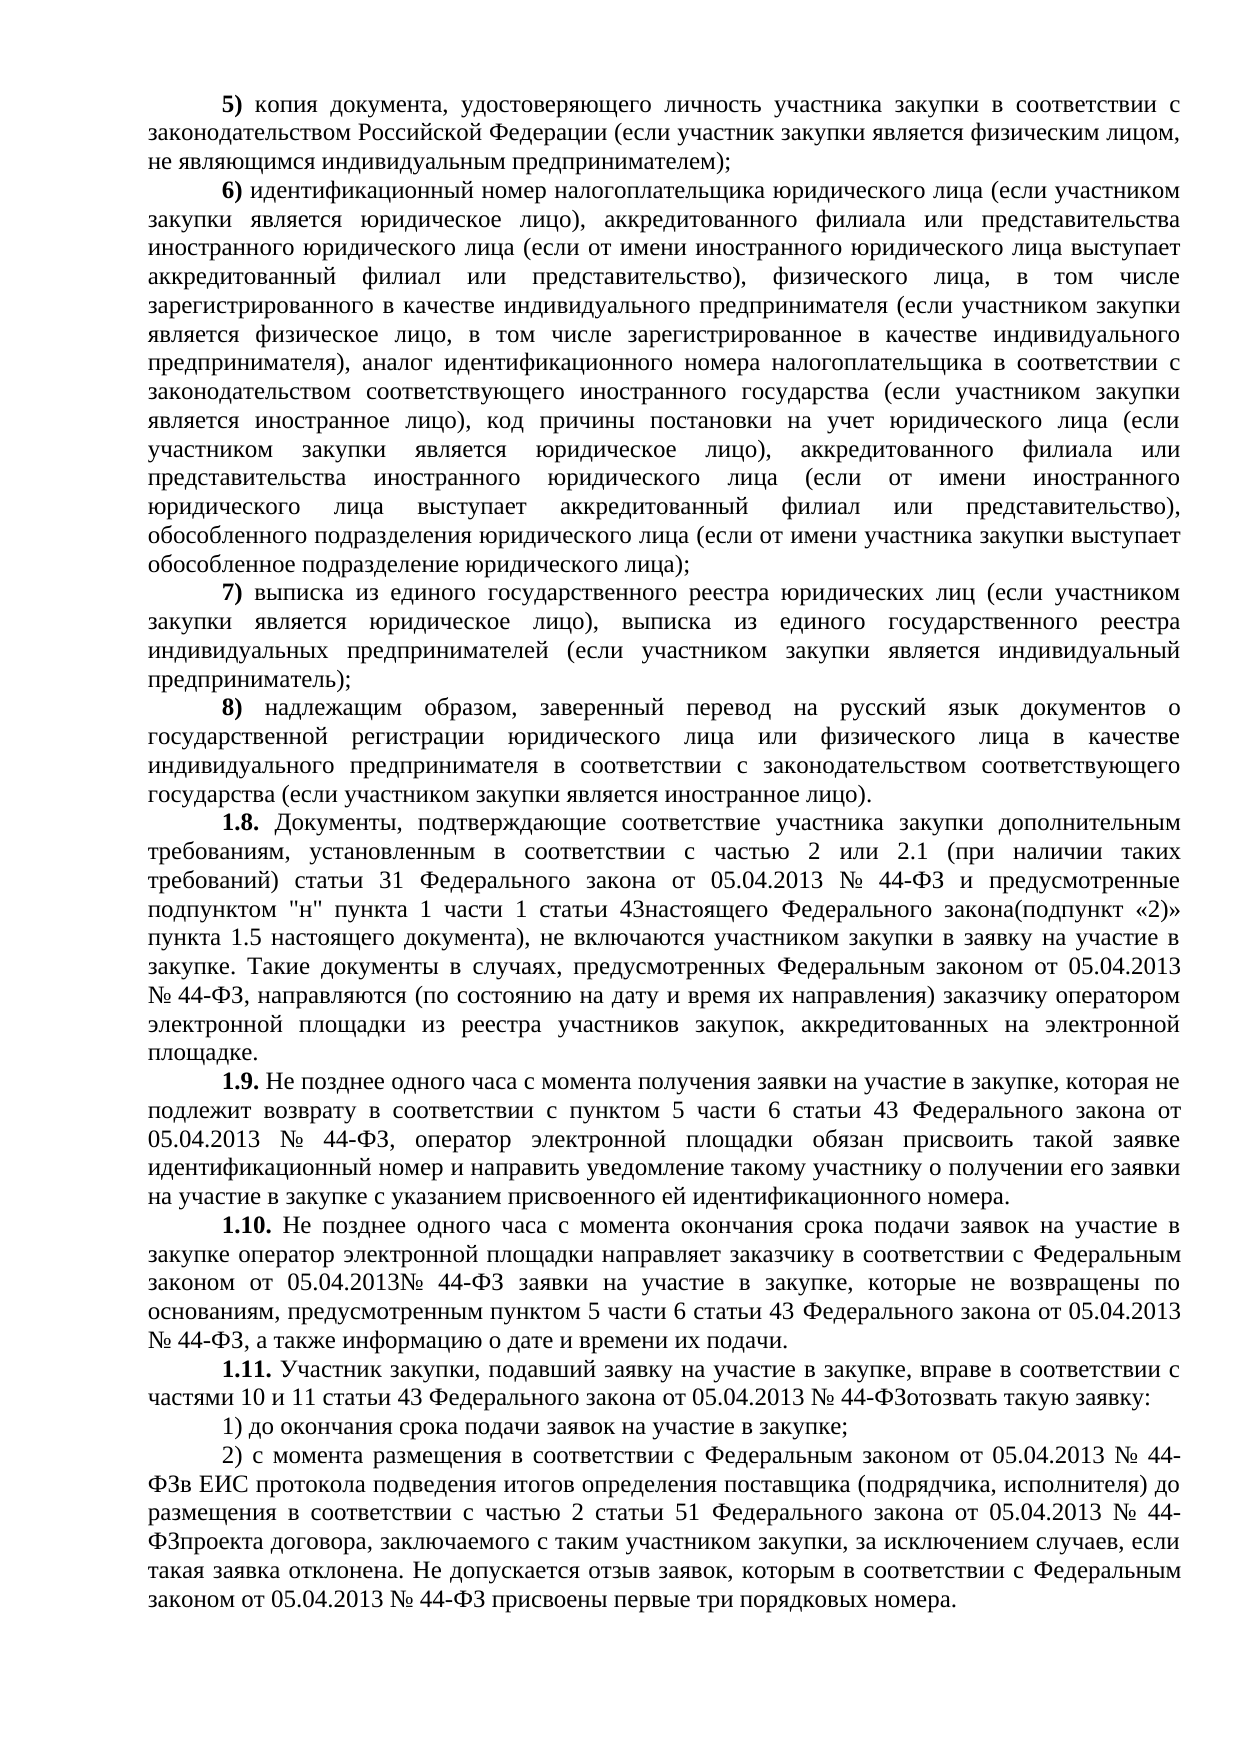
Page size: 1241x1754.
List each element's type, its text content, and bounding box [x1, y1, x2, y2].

text 6) идентификационный номер налогоплательщика юридического лица (если участником закупки является юридическое лицо), аккредитованного филиала или представительства иностранного юридического лица (если от имени иностранного юридического лица выступает аккредитованный филиал или представительство), физического лица, в том числе зарегистрированного в качестве индивидуального предпринимателя (если участником закупки является физическое лицо, в том числе зарегистрированное в качестве индивидуального предпринимателя), аналог идентификационного номера налогоплательщика в соответствии с законодательством соответствующего иностранного государства (если участником закупки является иностранное лицо), код причины постановки на учет юридического лица (если участником закупки является юридическое лицо), аккредитованного филиала или представительства иностранного юридического лица (если от имени иностранного юридического лица выступает аккредитованный филиал или представительство), обособленного подразделения юридического лица (если от имени участника закупки выступает обособленное подразделение юридического лица); [148, 175, 1181, 577]
text 8) надлежащим образом, заверенный перевод на русский язык документов о государственной регистрации юридического лица или физического лица в качестве индивидуального предпринимателя в соответствии с законодательством соответствующего государства (если участником закупки является иностранное лицо). [148, 692, 1181, 807]
text 1.10. Не позднее одного часа с момента окончания срока подачи заявок на участие в закупке оператор электронной площадки направляет заказчику в соответствии с Федеральным законом от 05.04.2013№ 44-ФЗ заявки на участие в закупке, которые не возвращены по основаниям, предусмотренным пунктом 5 части 6 статьи 43 Федерального закона от 05.04.2013 № 44-ФЗ, а также информацию о дате и времени их подачи. [148, 1210, 1181, 1354]
text 2) с момента размещения в соответствии с Федеральным законом от 05.04.2013 № 44-ФЗв ЕИС протокола подведения итогов определения поставщика (подрядчика, исполнителя) до размещения в соответствии с частью 2 статьи 51 Федерального закона от 05.04.2013 № 44-ФЗпроекта договора, заключаемого с таким участником закупки, за исключением случаев, если такая заявка отклонена. Не допускается отзыв заявок, которым в соответствии с Федеральным законом от 05.04.2013 № 44-ФЗ присвоены первые три порядковых номера. [148, 1440, 1181, 1612]
text 1.9. Не позднее одного часа с момента получения заявки на участие в закупке, которая не подлежит возврату в соответствии с пунктом 5 части 6 статьи 43 Федерального закона от 05.04.2013 № 44-ФЗ, оператор электронной площадки обязан присвоить такой заявке идентификационный номер и направить уведомление такому участнику о получении его заявки на участие в закупке с указанием присвоенного ей идентификационного номера. [148, 1066, 1181, 1210]
text 1.11. Участник закупки, подавший заявку на участие в закупке, вправе в соответствии с частями 10 и 11 статьи 43 Федерального закона от 05.04.2013 № 44-ФЗотозвать такую заявку: [148, 1354, 1181, 1411]
text 5) копия документа, удостоверяющего личность участника закупки в соответствии с законодательством Российской Федерации (если участник закупки является физическим лицом, не являющимся индивидуальным предпринимателем); [148, 89, 1181, 175]
text 1) до окончания срока подачи заявок на участие в закупке; [148, 1411, 1181, 1440]
text 1.8. Документы, подтверждающие соответствие участника закупки дополнительным требованиям, установленным в соответствии с частью 2 или 2.1 (при наличии таких требований) статьи 31 Федерального закона от 05.04.2013 № 44-ФЗ и предусмотренные подпунктом "н" пункта 1 части 1 статьи 43настоящего Федерального закона(подпункт «2)» пункта 1.5 настоящего документа), не включаются участником закупки в заявку на участие в закупке. Такие документы в случаях, предусмотренных Федеральным законом от 05.04.2013 № 44-ФЗ, направляются (по состоянию на дату и время их направления) заказчику оператором электронной площадки из реестра участников закупок, аккредитованных на электронной площадке. [148, 807, 1181, 1066]
text 7) выписка из единого государственного реестра юридических лиц (если участником закупки является юридическое лицо), выписка из единого государственного реестра индивидуальных предпринимателей (если участником закупки является индивидуальный предприниматель); [148, 577, 1181, 692]
